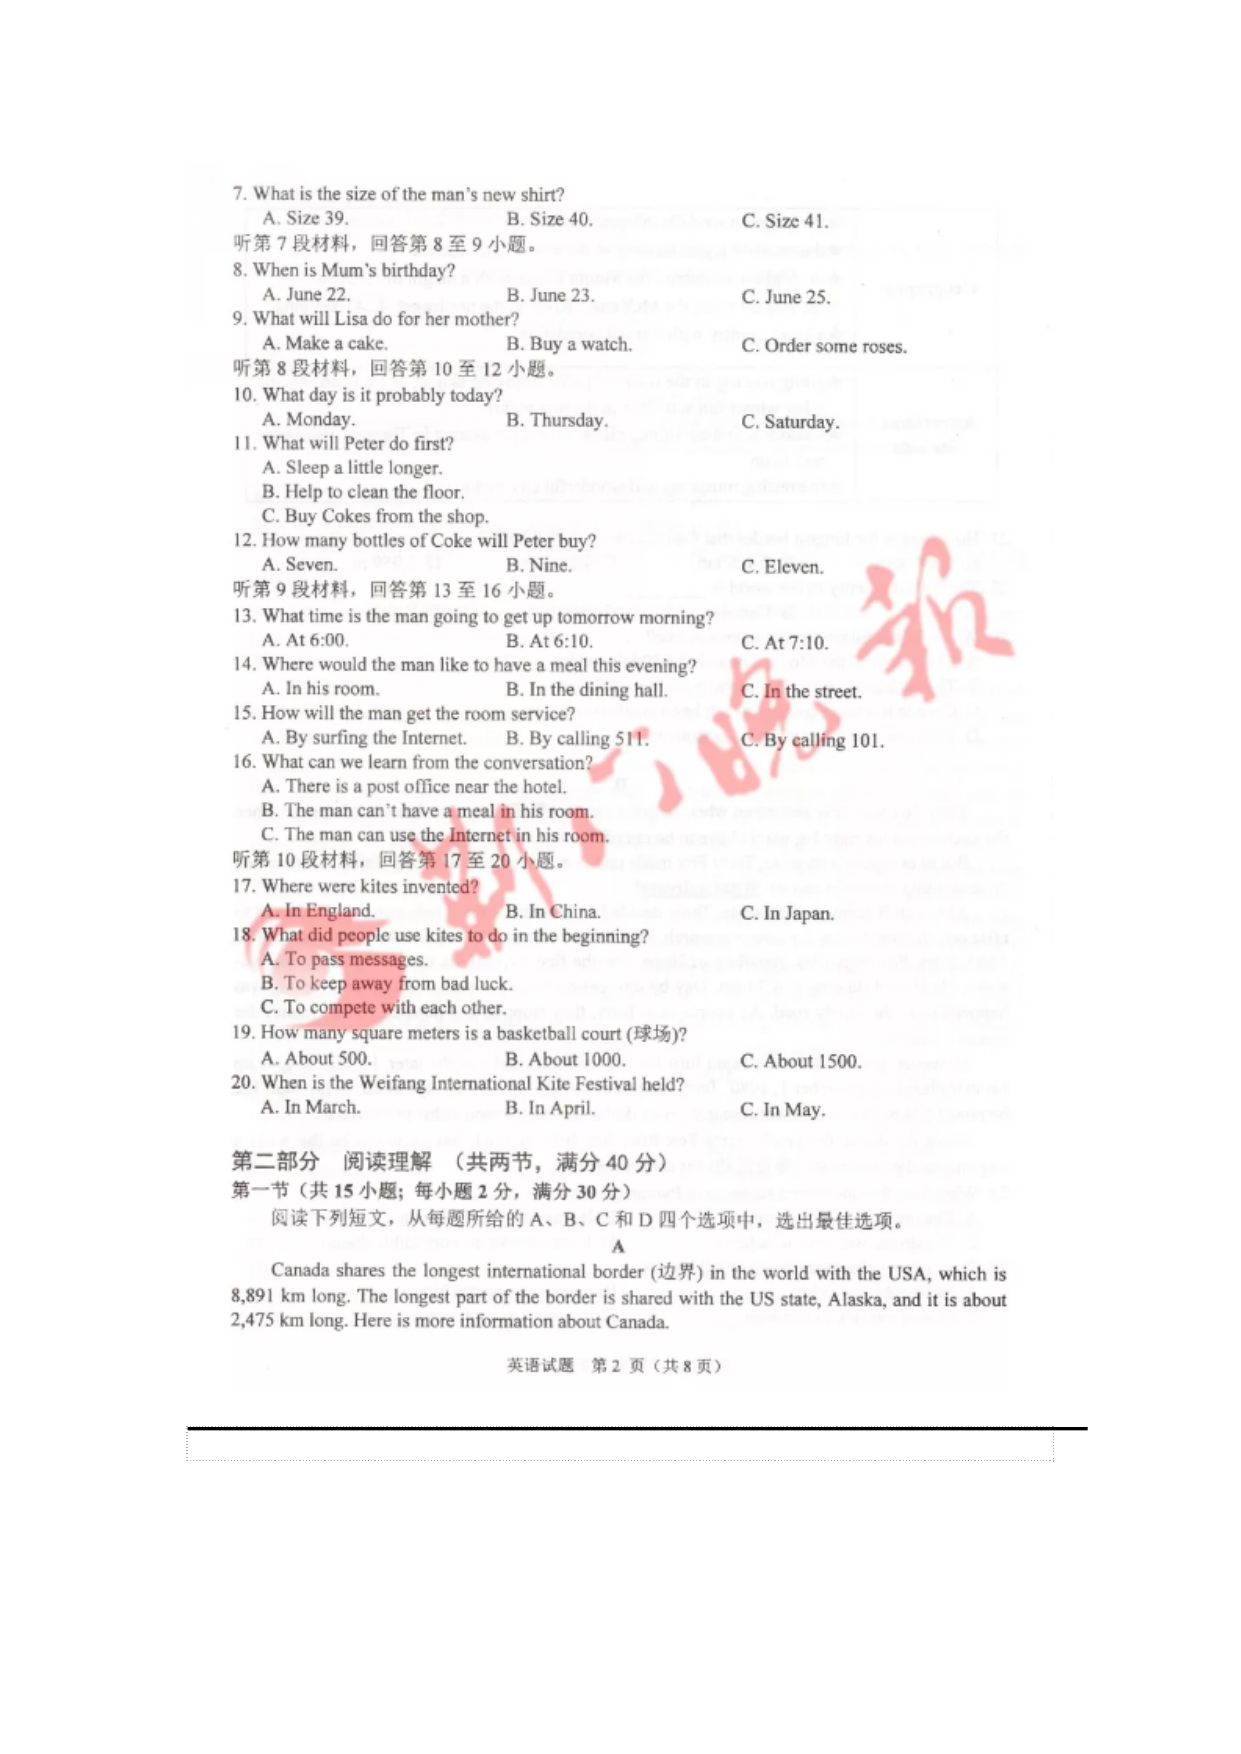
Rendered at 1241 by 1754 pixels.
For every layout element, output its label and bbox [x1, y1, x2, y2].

picture [187, 162, 1054, 1391]
